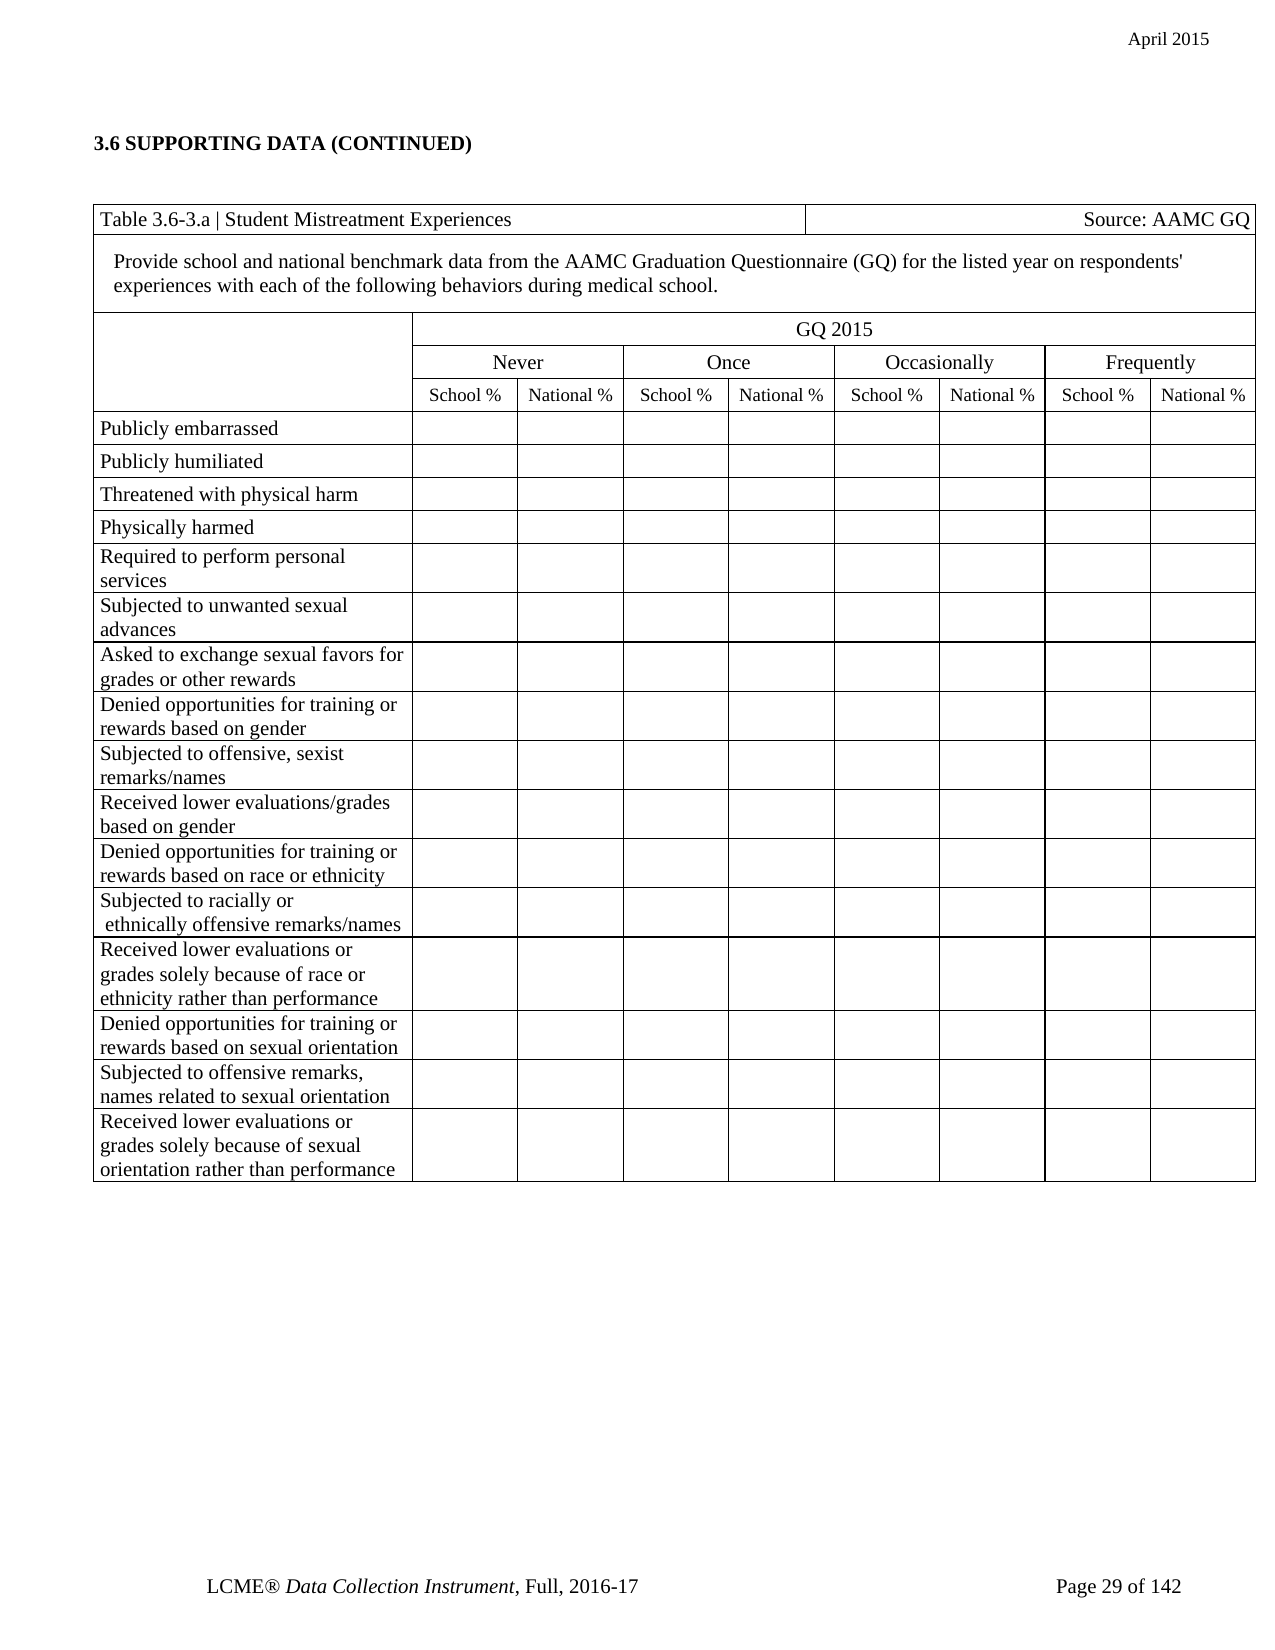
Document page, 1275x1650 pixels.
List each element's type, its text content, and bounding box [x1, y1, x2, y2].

table_cell Denied opportunities for training or rewards based on gender [94, 692, 412, 740]
table_cell National % [940, 379, 1044, 411]
table_cell [624, 445, 728, 477]
table_cell [940, 1060, 1044, 1108]
table_cell National % [729, 379, 834, 411]
table_cell [413, 938, 517, 1009]
table_cell Frequently [1046, 346, 1255, 378]
table_cell [1046, 643, 1150, 691]
table_cell [518, 790, 623, 838]
table_cell [1046, 445, 1150, 477]
table_cell [624, 692, 728, 740]
table_cell [835, 643, 939, 691]
table_cell [624, 839, 728, 887]
table_cell [624, 593, 728, 641]
table_cell [1046, 692, 1150, 740]
table_cell [1151, 412, 1255, 444]
table_cell [1151, 692, 1255, 740]
table_cell [940, 839, 1044, 887]
table_cell [518, 938, 623, 1009]
table_cell Subjected to unwanted sexual advances [94, 593, 412, 641]
table_cell [413, 412, 517, 444]
table_cell [729, 839, 834, 887]
table_cell [729, 790, 834, 838]
table_cell [518, 643, 623, 691]
table_cell [835, 593, 939, 641]
table_cell [729, 741, 834, 789]
table_cell [1046, 593, 1150, 641]
table_cell [413, 643, 517, 691]
table_cell Physically harmed [94, 511, 412, 543]
table_cell Subjected to offensive, sexist remarks/names [94, 741, 412, 789]
table_cell [624, 741, 728, 789]
table_cell [1151, 1060, 1255, 1108]
table_cell [1151, 544, 1255, 592]
table_cell [518, 741, 623, 789]
table_cell [518, 412, 623, 444]
table_cell [1151, 790, 1255, 838]
table_cell [518, 1109, 623, 1181]
table_cell [1151, 445, 1255, 477]
table_cell [518, 478, 623, 510]
table_cell [940, 1109, 1044, 1181]
table_cell [413, 511, 517, 543]
table_cell [835, 692, 939, 740]
table_cell [518, 593, 623, 641]
table_cell [835, 839, 939, 887]
table_cell [624, 1109, 728, 1181]
table_cell [940, 1011, 1044, 1059]
table_cell [413, 445, 517, 477]
table_cell [1046, 544, 1150, 592]
table_cell Provide school and national benchmark data from the AAMC Graduation Questionnaire (GQ) for the listed year on respondents' experiences with each of the following behaviors during medical school. [94, 235, 1255, 312]
table_cell [940, 412, 1044, 444]
table_cell [413, 593, 517, 641]
table_cell [518, 445, 623, 477]
table_cell [413, 888, 517, 936]
table_cell [835, 1060, 939, 1108]
table_cell [940, 741, 1044, 789]
table_cell [1046, 511, 1150, 543]
table_cell [624, 1060, 728, 1108]
table_cell [518, 1060, 623, 1108]
table_cell [940, 790, 1044, 838]
table_cell [835, 888, 939, 936]
table_cell [413, 478, 517, 510]
table_cell [835, 478, 939, 510]
table_cell [624, 643, 728, 691]
table_cell [413, 1011, 517, 1059]
table_cell Occasionally [835, 346, 1044, 378]
table_cell [413, 839, 517, 887]
table_cell Denied opportunities for training or rewards based on race or ethnicity [94, 839, 412, 887]
table_cell [624, 888, 728, 936]
table_cell [413, 544, 517, 592]
table_cell National % [518, 379, 623, 411]
table_cell [413, 741, 517, 789]
table_cell [624, 544, 728, 592]
table_cell [729, 643, 834, 691]
table_cell Received lower evaluations/grades based on gender [94, 790, 412, 838]
table_cell [518, 692, 623, 740]
table_cell [1046, 741, 1150, 789]
table_cell [940, 445, 1044, 477]
table_cell [1046, 938, 1150, 1009]
table_cell [729, 692, 834, 740]
table_cell [1046, 412, 1150, 444]
table_cell [1046, 1109, 1150, 1181]
table_cell [94, 313, 412, 411]
table_cell [1046, 888, 1150, 936]
table_cell [729, 1060, 834, 1108]
table_cell [1151, 593, 1255, 641]
table_cell Once [624, 346, 834, 378]
table_cell Subjected to offensive remarks, names related to sexual orientation [94, 1060, 412, 1108]
table_cell [624, 938, 728, 1009]
table_cell [518, 1011, 623, 1059]
table_cell [835, 1109, 939, 1181]
table_cell [1046, 1060, 1150, 1108]
table_cell [624, 478, 728, 510]
table_cell [835, 790, 939, 838]
table_cell [624, 511, 728, 543]
table_cell Required to perform personal services [94, 544, 412, 592]
table_cell [413, 692, 517, 740]
table_cell [835, 511, 939, 543]
table_cell [835, 445, 939, 477]
table_cell Received lower evaluations or grades solely because of sexual orientation rather than performance [94, 1109, 412, 1181]
table_cell [729, 412, 834, 444]
table_cell [1046, 790, 1150, 838]
table_cell [729, 1011, 834, 1059]
table_cell Publicly embarrassed [94, 412, 412, 444]
table_cell [624, 412, 728, 444]
text 3.6 SUPPORTING DATA (CONTINUED) [94, 131, 1181, 155]
table_cell [1151, 839, 1255, 887]
table_cell [940, 938, 1044, 1009]
table_cell Received lower evaluations or grades solely because of race or ethnicity rather than performance [94, 938, 412, 1009]
table_cell School % [835, 379, 939, 411]
table_cell [518, 839, 623, 887]
table_cell [940, 593, 1044, 641]
table_cell [1151, 511, 1255, 543]
table_cell School % [1046, 379, 1150, 411]
table_cell [729, 593, 834, 641]
table_cell [835, 1011, 939, 1059]
table_cell Publicly humiliated [94, 445, 412, 477]
table_cell [729, 888, 834, 936]
table_cell [940, 692, 1044, 740]
table_cell [1151, 741, 1255, 789]
table_cell Threatened with physical harm [94, 478, 412, 510]
table_cell [729, 544, 834, 592]
table_cell [940, 643, 1044, 691]
table_cell [729, 1109, 834, 1181]
table_cell [940, 478, 1044, 510]
table_cell [1046, 839, 1150, 887]
table_cell National % [1151, 379, 1255, 411]
table_cell [835, 412, 939, 444]
table_cell [413, 1109, 517, 1181]
table_cell [1151, 478, 1255, 510]
table_cell [940, 511, 1044, 543]
table_cell [518, 888, 623, 936]
table_header Source: AAMC GQ [806, 205, 1255, 233]
table_cell [729, 445, 834, 477]
table_cell [835, 544, 939, 592]
table_cell School % [413, 379, 517, 411]
table_cell School % [624, 379, 728, 411]
table_header Table 3.6-3.a | Student Mistreatment Experiences [94, 205, 805, 233]
table_cell [1151, 1109, 1255, 1181]
table_cell [729, 938, 834, 1009]
table_cell Denied opportunities for training or rewards based on sexual orientation [94, 1011, 412, 1059]
table_cell [1151, 1011, 1255, 1059]
table_cell [518, 544, 623, 592]
table_cell [940, 888, 1044, 936]
table_cell [940, 544, 1044, 592]
table_cell [835, 938, 939, 1009]
table_cell Subjected to racially or ethnically offensive remarks/names [94, 888, 412, 936]
table_cell [1046, 478, 1150, 510]
table_cell [413, 790, 517, 838]
table_cell [835, 741, 939, 789]
table_cell [1151, 643, 1255, 691]
table_cell [413, 1060, 517, 1108]
table_cell [1046, 1011, 1150, 1059]
table_cell Never [413, 346, 623, 378]
table_cell [518, 511, 623, 543]
table_cell [1151, 888, 1255, 936]
table_cell [729, 511, 834, 543]
table_cell GQ 2015 [413, 313, 1255, 345]
table_cell [624, 1011, 728, 1059]
table_cell [1151, 938, 1255, 1009]
table_cell [624, 790, 728, 838]
table_cell [729, 478, 834, 510]
table_cell Asked to exchange sexual favors for grades or other rewards [94, 643, 412, 691]
